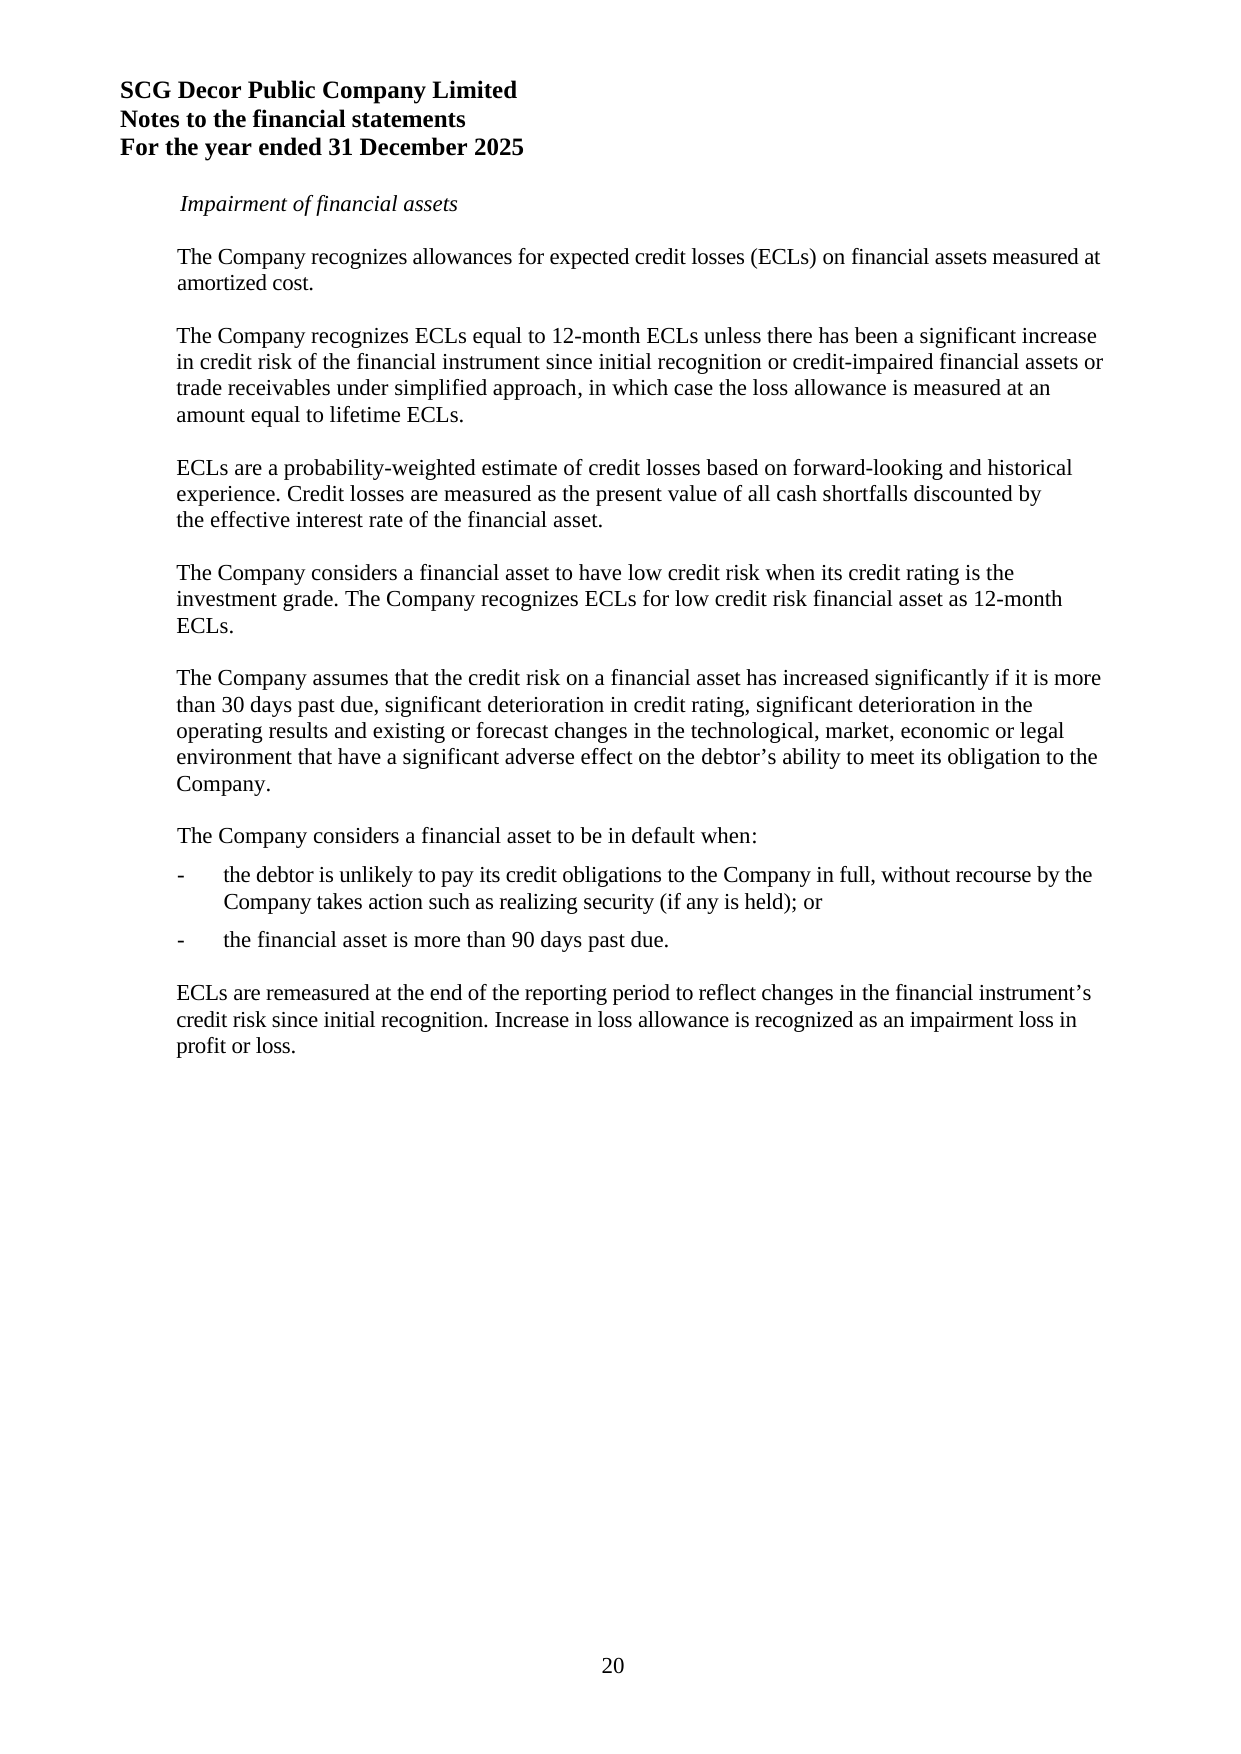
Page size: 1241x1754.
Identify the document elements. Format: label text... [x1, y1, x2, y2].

list the financial asset is more than 90 days past due. [177, 927, 1106, 953]
text ECLs are a probability-weighted estimate of credit losses based on forward-looking and historical experience. Credit losses are measured as the present value of all cash shortfalls discounted by the effective interest rate of the financial asset. [176, 453, 1106, 533]
text The Company considers a financial asset to have low credit risk when its credit rating is the investment grade. The Company recognizes ECLs for low credit risk financial asset as 12-month ECLs. [176, 559, 1106, 638]
text The Company recognizes ECLs equal to 12-month ECLs unless there has been a significant increase in credit risk of the financial instrument since initial recognition or credit-impaired financial assets or trade receivables under simplified approach, in which case the loss allowance is measured at an amount equal to lifetime ECLs. [176, 322, 1106, 427]
text ECLs are remeasured at the end of the reporting period to reflect changes in the financial instrument’s credit risk since initial recognition. Increase in loss allowance is recognized as an impairment loss in profit or loss. [176, 979, 1106, 1058]
text The Company considers a financial asset to be in default when: [177, 822, 1106, 849]
list the debtor is unlikely to pay its credit obligations to the Company in full, without recourse by the Company takes action such as realizing security (if any is held); or [177, 861, 1106, 914]
text The Company assumes that the credit risk on a financial asset has increased significantly if it is more than 30 days past due, significant deterioration in credit rating, significant deterioration in the operating results and existing or forecast changes in the technological, market, economic or legal environment that have a significant adverse effect on the debtor’s ability to meet its obligation to the Company. [176, 664, 1106, 796]
text The Company recognizes allowances for expected credit losses (ECLs) on financial assets measured at amortized cost. [177, 243, 1106, 295]
text Impairment of financial assets [180, 190, 1106, 216]
